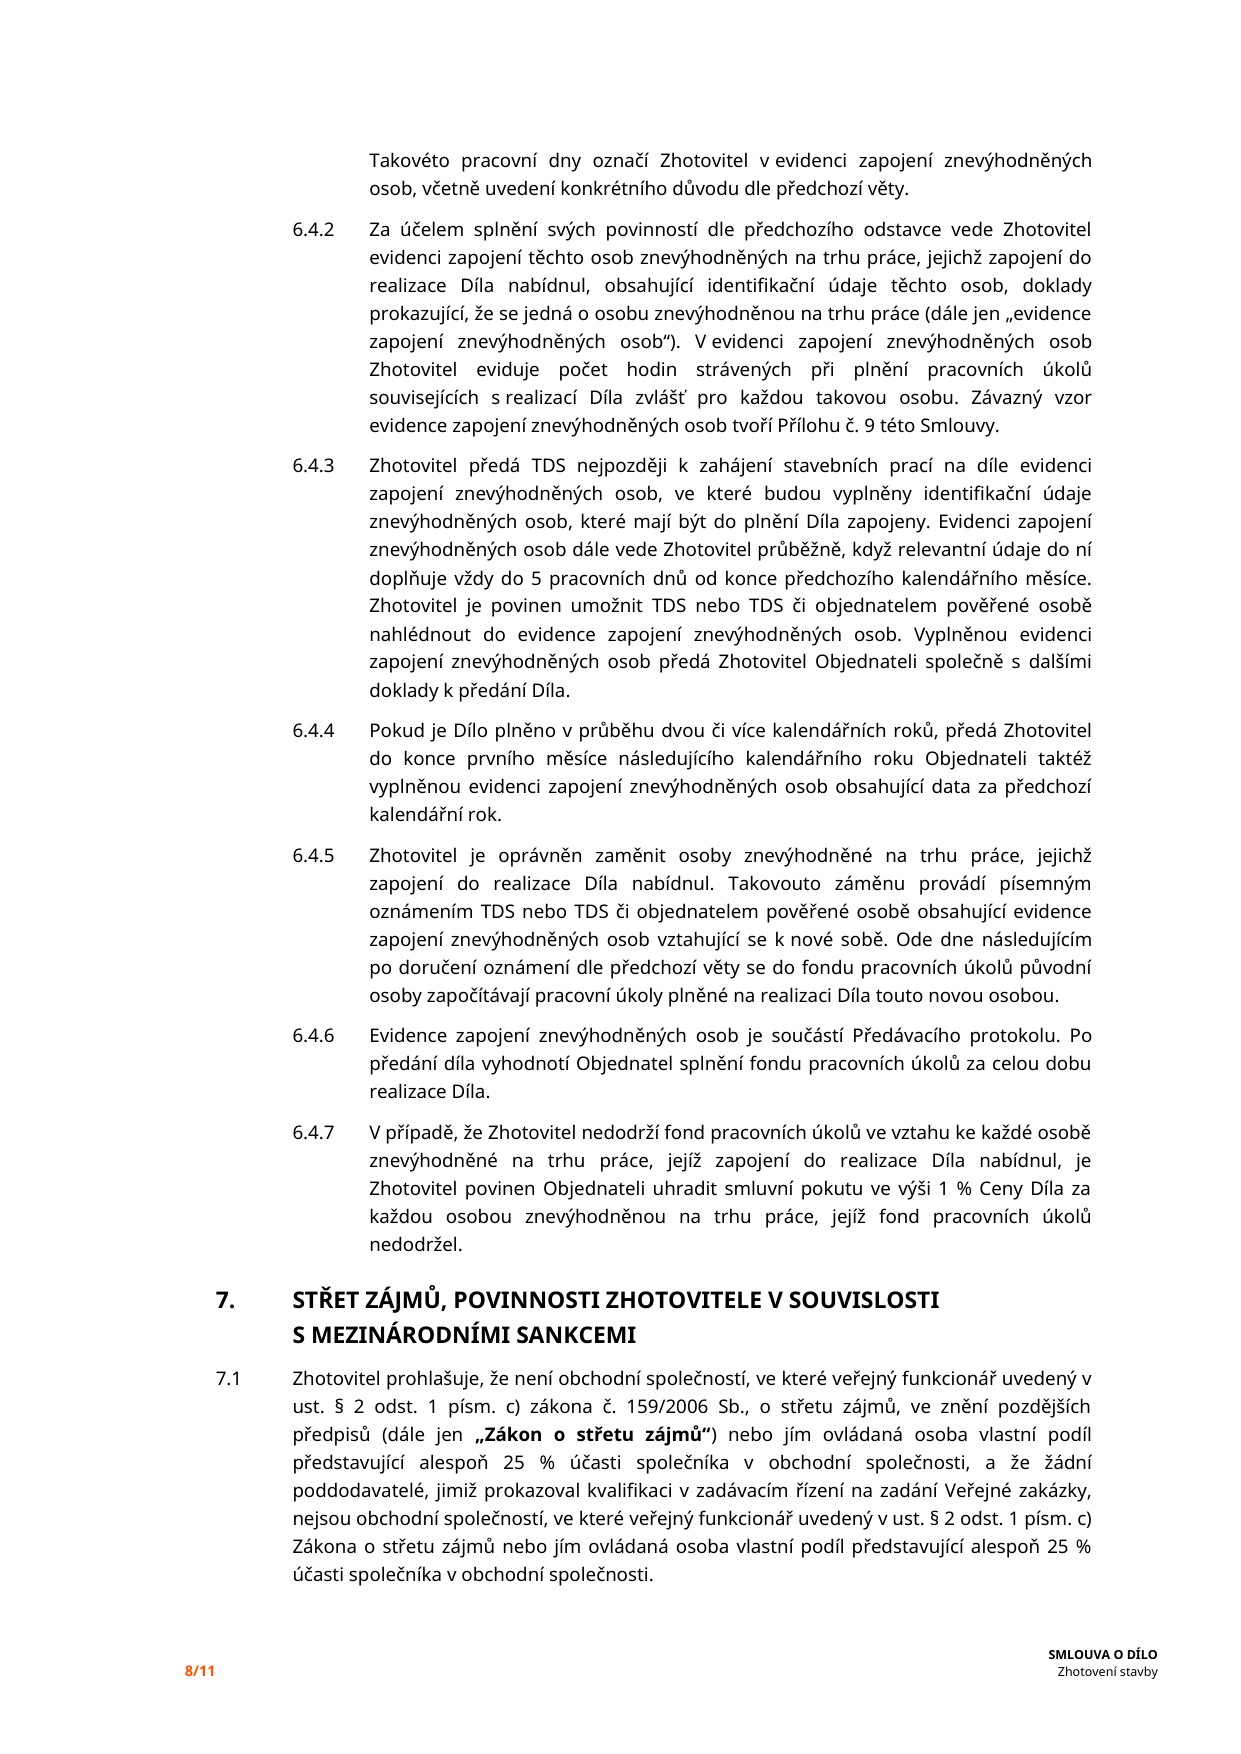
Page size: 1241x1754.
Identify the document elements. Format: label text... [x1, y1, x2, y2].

text Zhotovitel předá TDS nejpozději k zahájení stavebních prací na díle evidenci zapojení znevýhodněných osob, ve které budou vyplněny identifikační údaje znevýhodněných osob, které mají být do plnění Díla zapojeny. Evidenci zapojení znevýhodněných osob dále vede Zhotovitel průběžně, když relevantní údaje do ní doplňuje vždy do 5 pracovních dnů od konce předchozího kalendářního měsíce. Zhotovitel je povinen umožnit TDS nebo TDS či objednatelem pověřené osobě nahlédnout do evidence zapojení znevýhodněných osob. Vyplněnou evidenci zapojení znevýhodněných osob předá Zhotovitel Objednateli společně s dalšími doklady k předání Díla. [292, 453, 1093, 702]
text Pokud je Dílo plněno v průběhu dvou či více kalendářních roků, předá Zhotovitel do konce prvního měsíce následujícího kalendářního roku Objednateli taktéž vyplněnou evidenci zapojení znevýhodněných osob obsahující data za předchozí kalendářní rok. [292, 717, 1093, 827]
list Takovéto pracovní dny označí Zhotovitel v evidenci zapojení znevýhodněných osob, včetně uvedení konkrétního důvodu dle předchozí věty. [369, 147, 1093, 201]
text Střet zájmů, povinnosti Zhotovitele v souvislosti s MEZINÁRODNÍMI SANKCEMI [216, 1284, 1093, 1350]
text V případě, že Zhotovitel nedodrží fond pracovních úkolů ve vztahu ke každé osobě znevýhodněné na trhu práce, jejíž zapojení do realizace Díla nabídnul, je Zhotovitel povinen Objednateli uhradit smluvní pokutu ve výši 1 % Ceny Díla za každou osobou znevýhodněnou na trhu práce, jejíž fond pracovních úkolů nedodržel. [292, 1119, 1093, 1257]
text Evidence zapojení znevýhodněných osob je součástí Předávacího protokolu. Po předání díla vyhodnotí Objednatel splnění fondu pracovních úkolů za celou dobu realizace Díla. [292, 1023, 1093, 1104]
text Zhotovitel prohlašuje, že není obchodní společností, ve které veřejný funkcionář uvedený v ust. § 2 odst. 1 písm. c) zákona č. 159/2006 Sb., o střetu zájmů, ve znění pozdějších předpisů (dále jen „Zákon o střetu zájmů“) nebo jím ovládaná osoba vlastní podíl představující alespoň 25 % účasti společníka v obchodní společnosti, a že žádní poddodavatelé, jimiž prokazoval kvalifikaci v zadávacím řízení na zadání Veřejné zakázky, nejsou obchodní společností, ve které veřejný funkcionář uvedený v ust. § 2 odst. 1 písm. c) Zákona o střetu zájmů nebo jím ovládaná osoba vlastní podíl představující alespoň 25 % účasti společníka v obchodní společnosti. [216, 1366, 1093, 1587]
text Zhotovitel je oprávněn zaměnit osoby znevýhodněné na trhu práce, jejichž zapojení do realizace Díla nabídnul. Takovouto záměnu provádí písemným oznámením TDS nebo TDS či objednatelem pověřené osobě obsahující evidence zapojení znevýhodněných osob vztahující se k nové sobě. Ode dne následujícím po doručení oznámení dle předchozí věty se do fondu pracovních úkolů původní osoby započítávají pracovní úkoly plněné na realizaci Díla touto novou osobou. [292, 842, 1093, 1008]
text Za účelem splnění svých povinností dle předchozího odstavce vede Zhotovitel evidenci zapojení těchto osob znevýhodněných na trhu práce, jejichž zapojení do realizace Díla nabídnul, obsahující identifikační údaje těchto osob, doklady prokazující, že se jedná o osobu znevýhodněnou na trhu práce (dále jen „evidence zapojení znevýhodněných osob“). V evidenci zapojení znevýhodněných osob Zhotovitel eviduje počet hodin strávených při plnění pracovních úkolů souvisejících s realizací Díla zvlášť pro každou takovou osobu. Závazný vzor evidence zapojení znevýhodněných osob tvoří Přílohu č. 9 této Smlouvy. [292, 216, 1093, 438]
